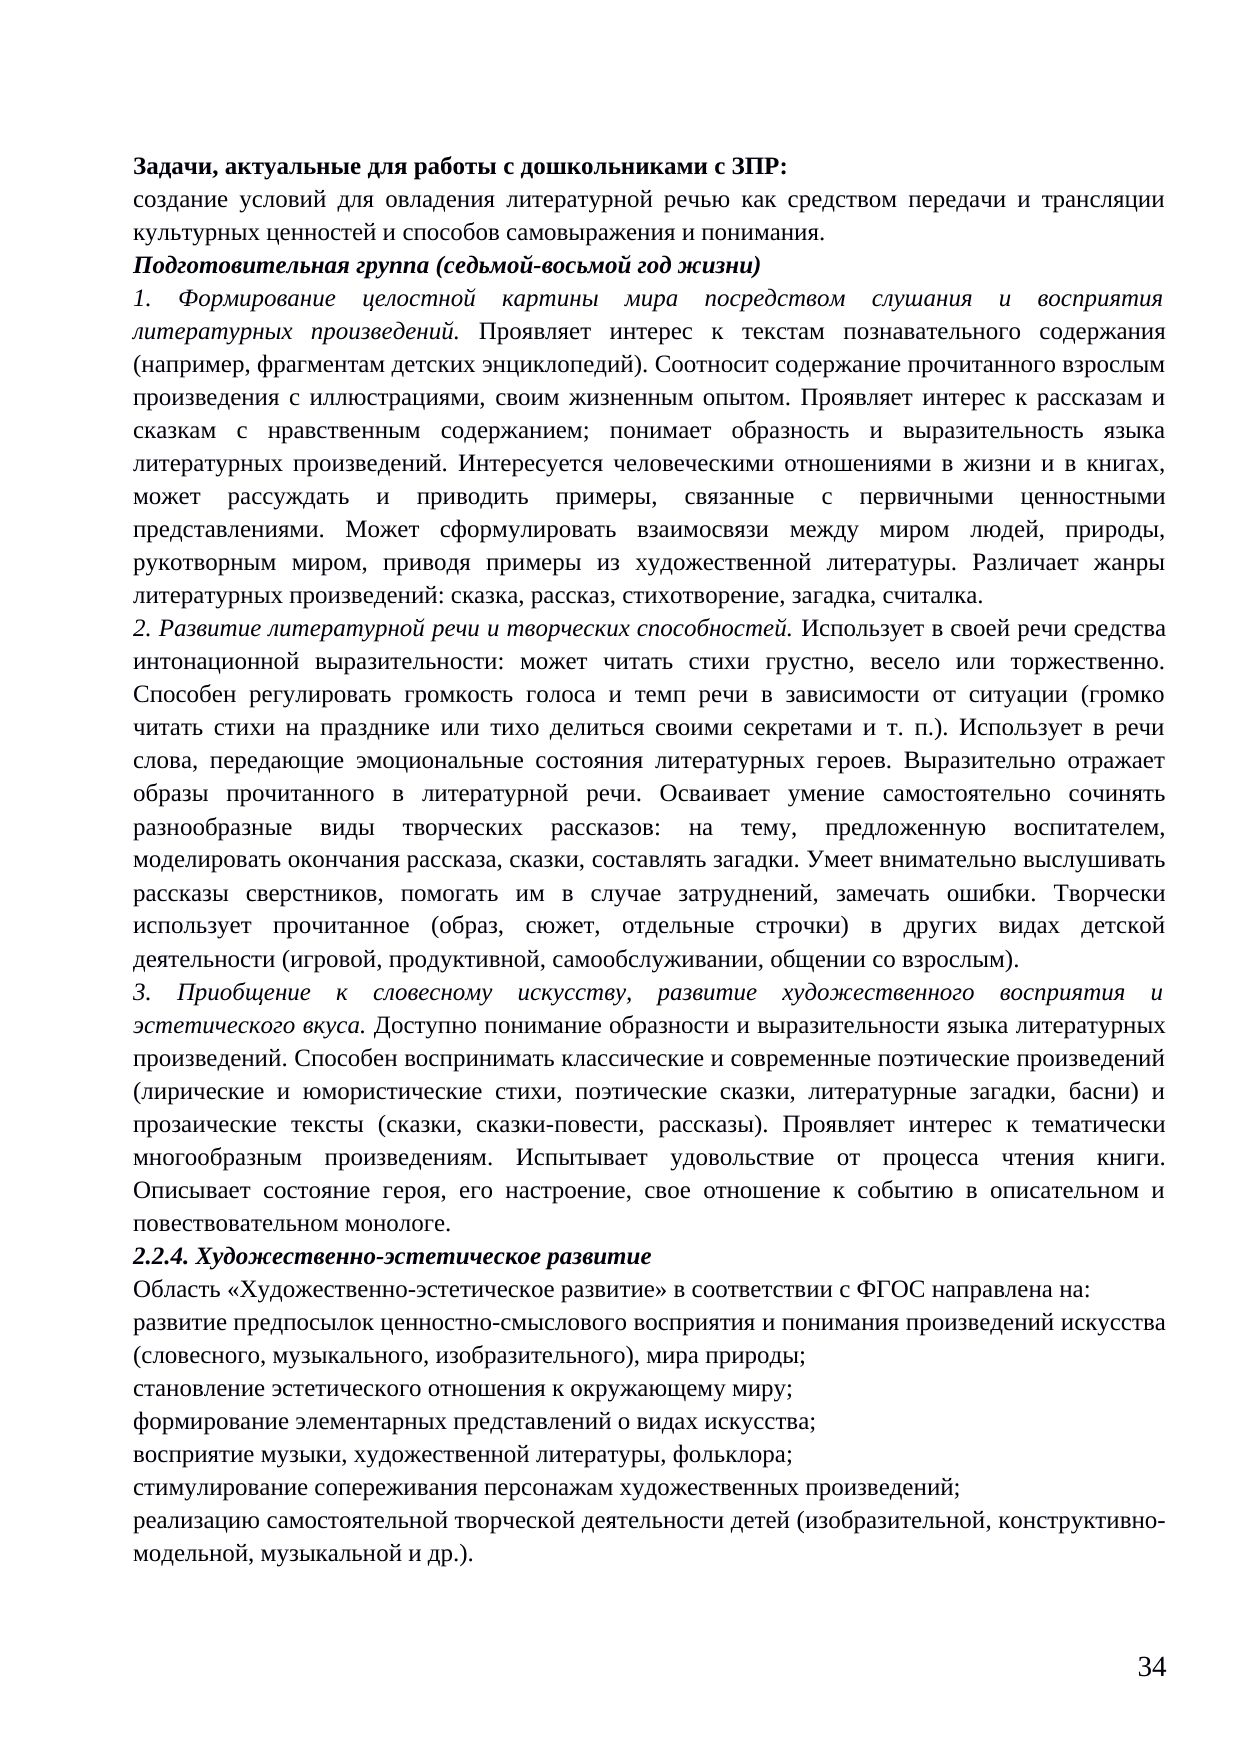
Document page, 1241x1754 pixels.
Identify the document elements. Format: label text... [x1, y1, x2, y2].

list развитие предпосылок ценностно-смыслового восприятия и понимания произведений искусства (словесного, музыкального, изобразительного), мира природы; [133, 1307, 1166, 1369]
text Задачи, актуальные для работы с дошкольниками с ЗПР: [133, 151, 1166, 180]
text создание условий для овладения литературной речью как средством передачи и трансляции культурных ценностей и способов самовыражения и понимания. [133, 184, 1166, 246]
list становление эстетического отношения к окружающему миру; [133, 1373, 1166, 1402]
text Подготовительная группа (седьмой-восьмой год жизни) [133, 250, 1166, 279]
list реализацию самостоятельной творческой деятельности детей (изобразительной, конструктивно-модельной, музыкальной и др.). [133, 1505, 1166, 1567]
text 2.2.4. Художественно-эстетическое развитие [133, 1241, 1166, 1269]
list формирование элементарных представлений о видах искусства; [133, 1406, 1166, 1435]
list стимулирование сопереживания персонажам художественных произведений; [133, 1472, 1166, 1501]
text 3. Приобщение к словесному искусству, развитие художественного восприятия и эстетического вкуса. Доступно понимание образности и выразительности языка литературных произведений. Способен воспринимать классические и современные поэтические произведений (лирические и юмористические стихи, поэтические сказки, литературные загадки, басни) и прозаические тексты (сказки, сказки-повести, рассказы). Проявляет интерес к тематически многообразным произведениям. Испытывает удовольствие от процесса чтения книги. Описывает состояние героя, его настроение, свое отношение к событию в описательном и повествовательном монологе. [133, 977, 1166, 1237]
text Область «Художественно-эстетическое развитие» в соответствии с ФГОС направлена на: [133, 1274, 1166, 1303]
text 2. Развитие литературной речи и творческих способностей. Использует в своей речи средства интонационной выразительности: может читать стихи грустно, весело или торжественно. Способен регулировать громкость голоса и темп речи в зависимости от ситуации (громко читать стихи на празднике или тихо делиться своими секретами и т. п.). Использует в речи слова, передающие эмоциональные состояния литературных героев. Выразительно отражает образы прочитанного в литературной речи. Осваивает умение самостоятельно сочинять разнообразные виды творческих рассказов: на тему, предложенную воспитателем, моделировать окончания рассказа, сказки, составлять загадки. Умеет внимательно выслушивать рассказы сверстников, помогать им в случае затруднений, замечать ошибки. Творчески использует прочитанное (образ, сюжет, отдельные строчки) в других видах детской деятельности (игровой, продуктивной, самообслуживании, общении со взрослым). [133, 613, 1166, 972]
list восприятие музыки, художественной литературы, фольклора; [133, 1439, 1166, 1468]
text 1. Формирование целостной картины мира посредством слушания и восприятия литературных произведений. Проявляет интерес к текстам познавательного содержания (например, фрагментам детских энциклопедий). Соотносит содержание прочитанного взрослым произведения с иллюстрациями, своим жизненным опытом. Проявляет интерес к рассказам и сказкам с нравственным содержанием; понимает образность и выразительность языка литературных произведений. Интересуется человеческими отношениями в жизни и в книгах, может рассуждать и приводить примеры, связанные с первичными ценностными представлениями. Может сформулировать взаимосвязи между миром людей, природы, рукотворным миром, приводя примеры из художественной литературы. Различает жанры литературных произведений: сказка, рассказ, стихотворение, загадка, считалка. [133, 283, 1166, 609]
